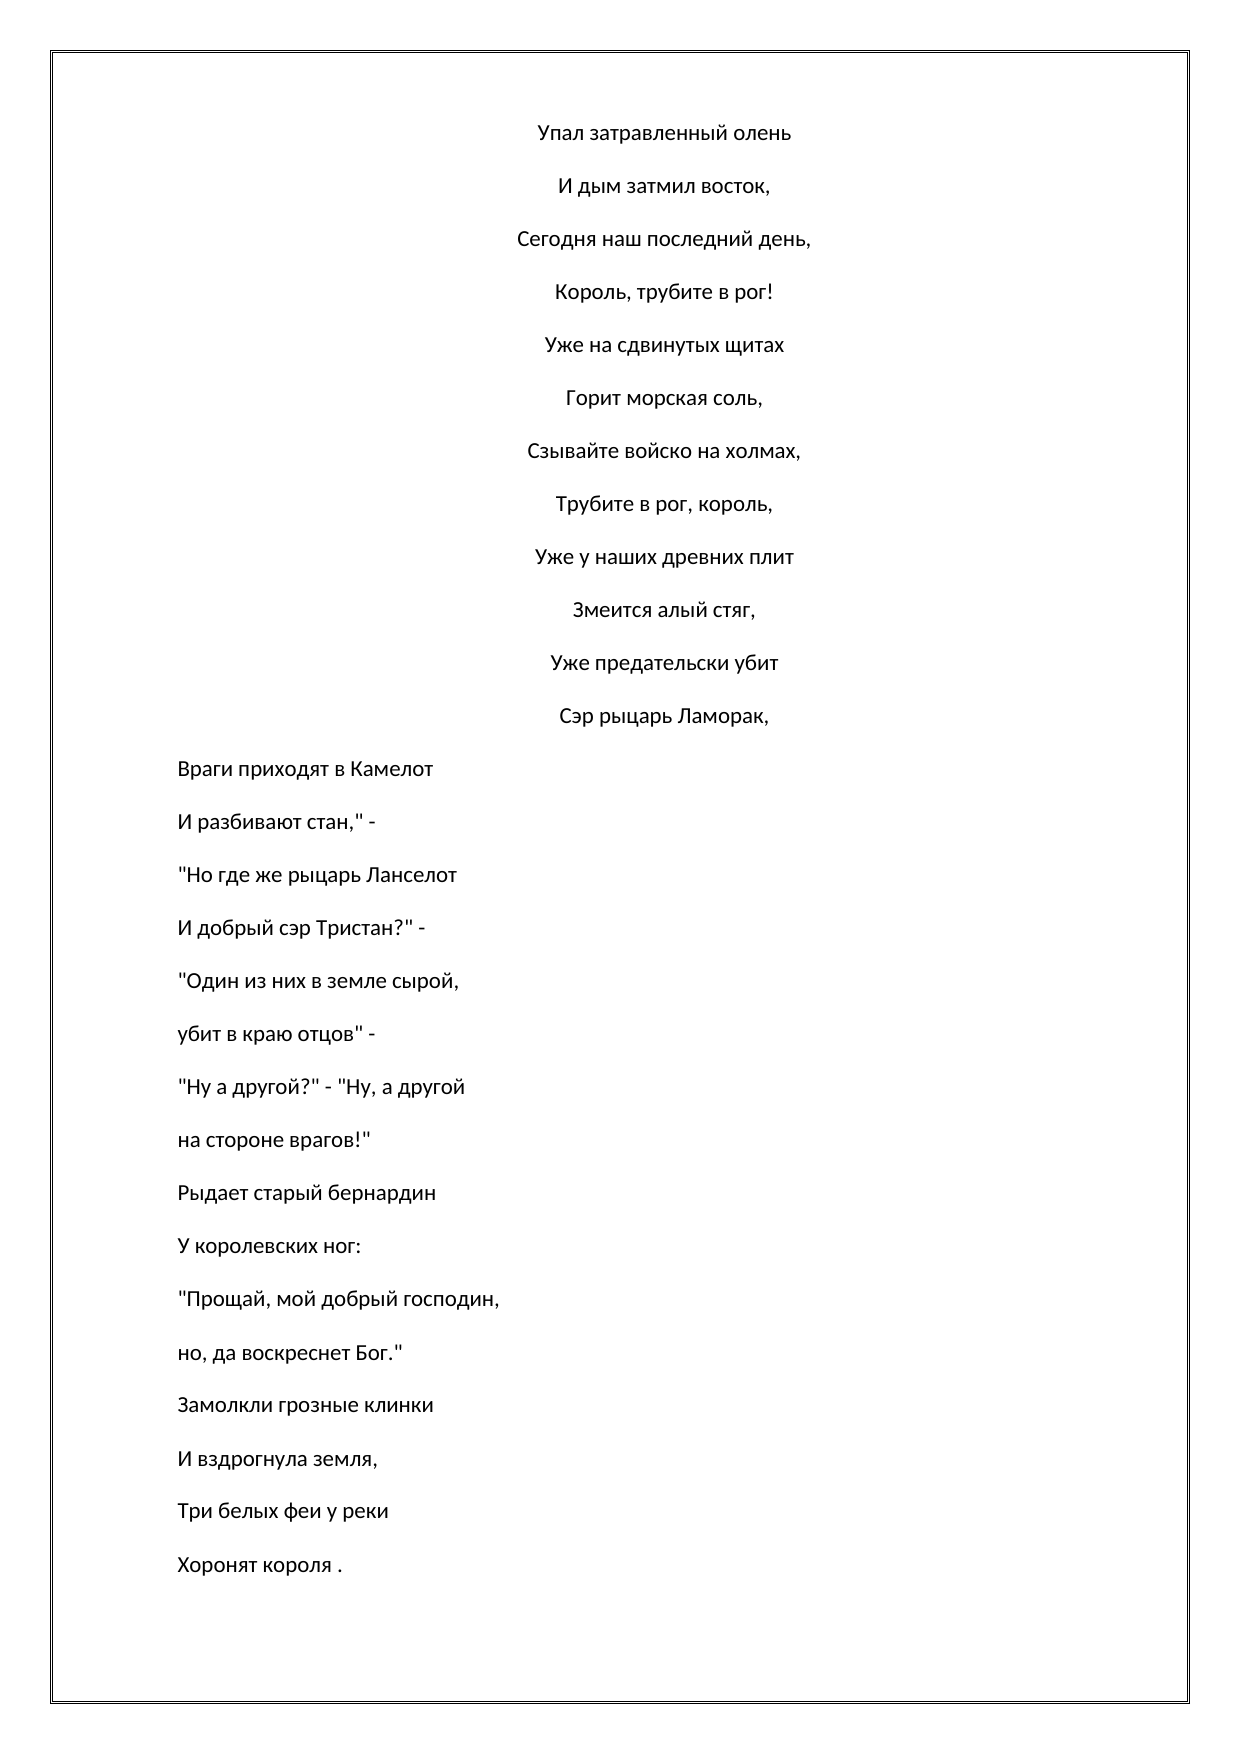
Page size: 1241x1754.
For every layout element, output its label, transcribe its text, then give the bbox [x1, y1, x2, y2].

text на стороне врагов!" [177, 1126, 1152, 1153]
text убит в краю отцов" - [177, 1019, 1152, 1047]
text Змеится алый стяг, [177, 595, 1152, 623]
text Сэр рыцарь Ламорак, [177, 701, 1152, 729]
text Горит морская соль, [177, 383, 1152, 411]
text У королевских ног: [177, 1232, 1152, 1259]
text "Но где же рыцарь Ланселот [177, 860, 1152, 888]
text Упал затравленный олень [177, 118, 1152, 146]
text И дым затмил восток, [177, 171, 1152, 199]
text Уже предательски убит [177, 648, 1152, 676]
text Замолкли грозные клинки [177, 1391, 1152, 1419]
text Сзывайте войско на холмах, [177, 436, 1152, 464]
text Трубите в рог, король, [177, 489, 1152, 517]
text И разбивают стан," - [177, 807, 1152, 835]
text но, да воскреснет Бог." [177, 1338, 1152, 1366]
text "Прощай, мой добрый господин, [177, 1284, 1152, 1313]
text И добрый сэр Тристан?" - [177, 913, 1152, 941]
text Хоронят короля . [177, 1550, 1152, 1578]
text Сегодня наш последний день, [177, 224, 1152, 252]
text Король, трубите в рог! [177, 277, 1152, 305]
text "Один из них в земле сырой, [177, 966, 1152, 994]
text Рыдает старый бернардин [177, 1178, 1152, 1207]
text И вздрогнула земля, [177, 1444, 1152, 1472]
text Уже у наших древних плит [177, 542, 1152, 570]
text Уже на сдвинутых щитах [177, 330, 1152, 358]
text "Ну а другой?" - "Ну, а другой [177, 1072, 1152, 1101]
text Враги приходят в Камелот [177, 754, 1152, 782]
text Три белых феи у реки [177, 1497, 1152, 1525]
